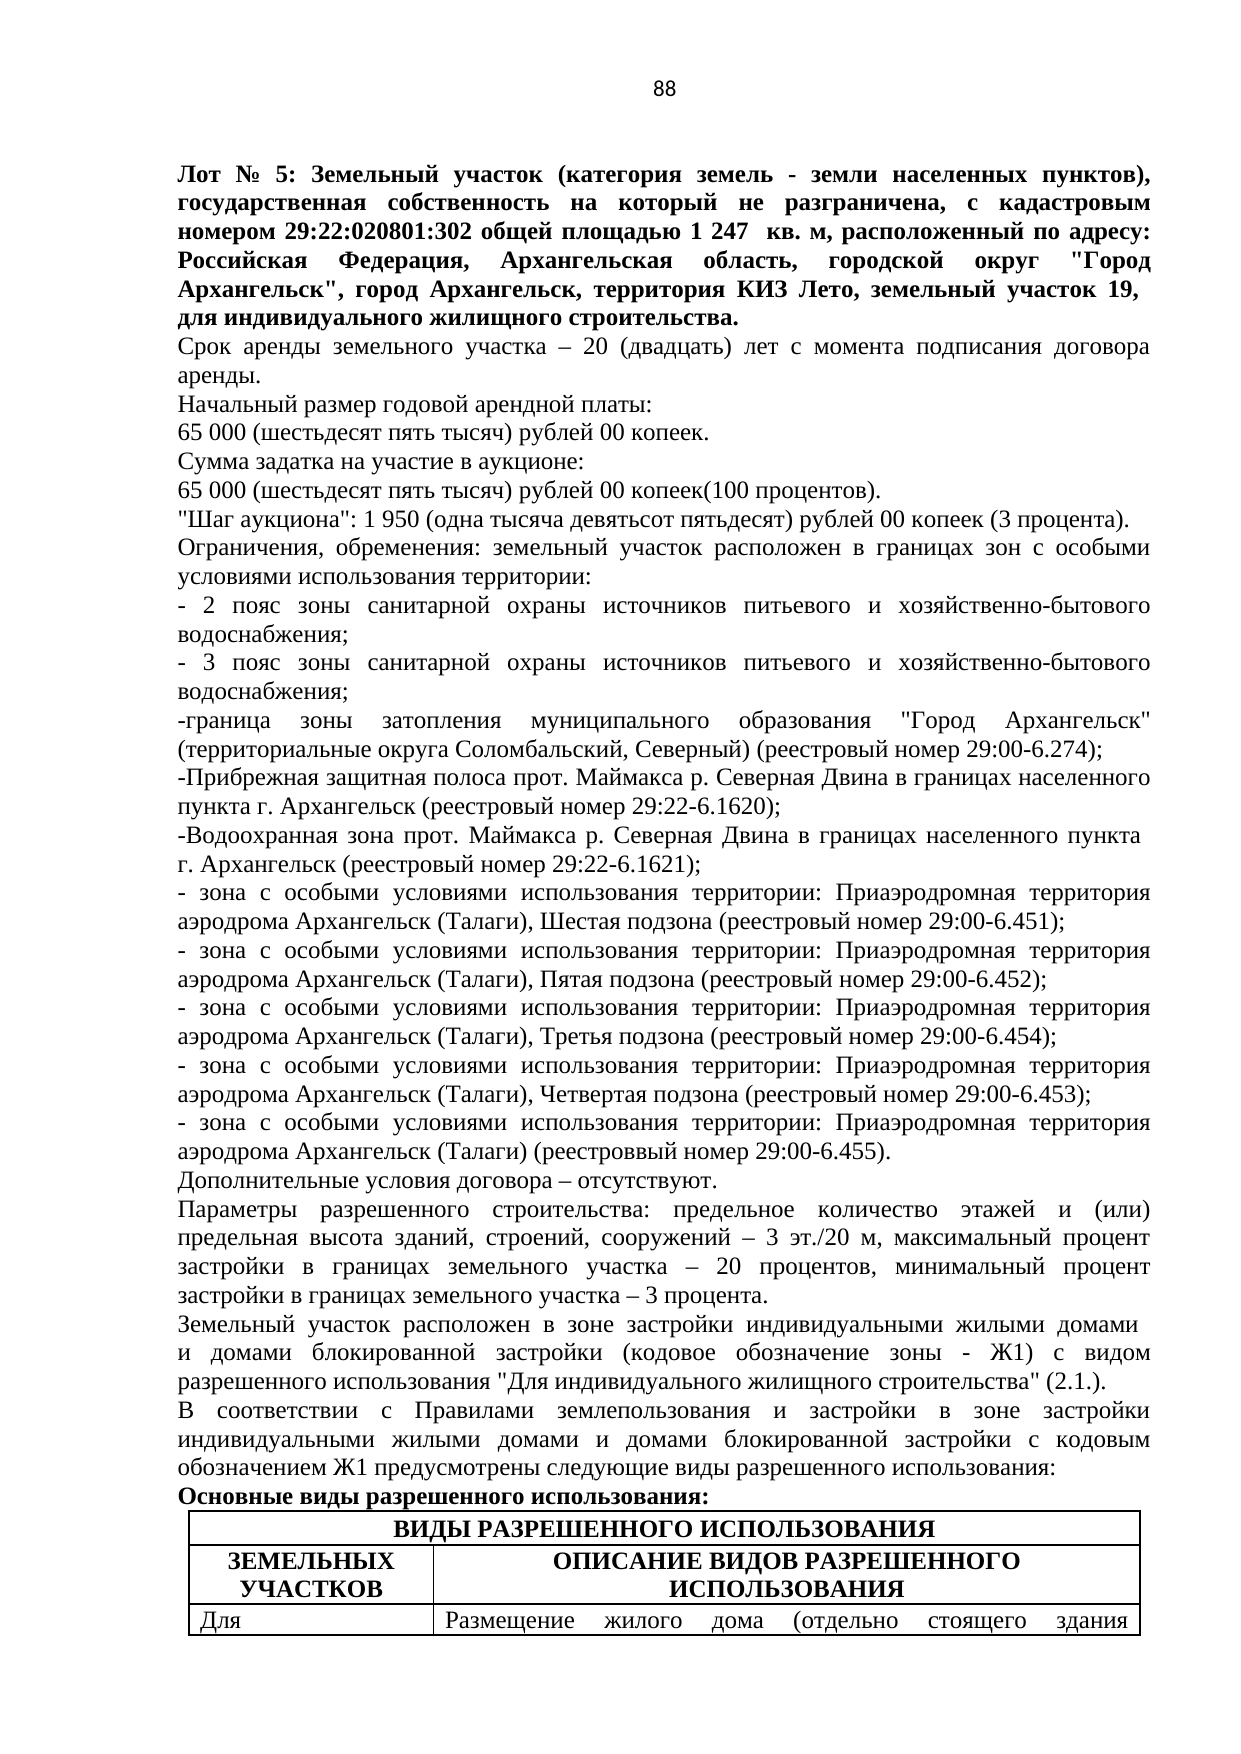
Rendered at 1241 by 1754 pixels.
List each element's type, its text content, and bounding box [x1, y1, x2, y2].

text - зона с особыми условиями использования территории: Приаэродромная территория аэродрома Архангельск (Талаги), Четвертая подзона (реестровый номер 29:00-6.453); [177, 1050, 1152, 1107]
text - 2 пояс зоны санитарной охраны источников питьевого и хозяйственно-бытового водоснабжения; [177, 590, 1152, 647]
text 65 000 (шестьдесят пять тысяч) рублей 00 копеек. [177, 417, 1152, 446]
text Дополнительные условия договора – отсутствуют. [177, 1165, 1152, 1194]
text Начальный размер годовой арендной платы: [177, 389, 1152, 417]
text -граница зоны затопления муниципального образования "Город Архангельск" (территориальные округа Соломбальский, Северный) (реестровый номер 29:00-6.274); [177, 705, 1152, 762]
text Сумма задатка на участие в аукционе: [177, 446, 1152, 475]
text 65 000 (шестьдесят пять тысяч) рублей 00 копеек(100 процентов). [177, 475, 1152, 504]
text Срок аренды земельного участка – 20 (двадцать) лет с момента подписания договора аренды. [177, 331, 1152, 389]
table_header ВИДЫ РАЗРЕШЕННОГО ИСПОЛЬЗОВАНИЯ [190, 1512, 1139, 1544]
text -Прибрежная защитная полоса прот. Маймакса р. Северная Двина в границах населенного пункта г. Архангельск (реестровый номер 29:22-6.1620); [177, 762, 1152, 820]
text "Шаг аукциона": 1 950 (одна тысяча девятьсот пятьдесят) рублей 00 копеек (3 процента). [177, 504, 1152, 532]
text Основные виды разрешенного использования: [177, 1481, 1152, 1510]
text Параметры разрешенного строительства: предельное количество этажей и (или) предельная высота зданий, строений, сооружений – 3 эт./20 м, максимальный процент застройки в границах земельного участка – 20 процентов, минимальный процент застройки в границах земельного участка – 3 процента. [177, 1194, 1152, 1309]
text -Водоохранная зона прот. Маймакса р. Северная Двина в границах населенного пункта г. Архангельск (реестровый номер 29:22-6.1621); [177, 820, 1152, 877]
text Ограничения, обременения: земельный участок расположен в границах зон с особыми условиями использования территории: [177, 532, 1152, 590]
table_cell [434, 1605, 1139, 1634]
text - зона с особыми условиями использования территории: Приаэродромная территория аэродрома Архангельск (Талаги), Пятая подзона (реестровый номер 29:00-6.452); [177, 935, 1152, 992]
text Земельный участок расположен в зоне застройки индивидуальными жилыми домами и домами блокированной застройки (кодовое обозначение зоны - Ж1) с видом разрешенного использования "Для индивидуального жилищного строительства" (2.1.). [177, 1309, 1152, 1395]
text Лот № 5: Земельный участок (категория земель - земли населенных пунктов), государственная собственность на который не разграничена, с кадастровым номером 29:22:020801:302 общей площадью 1 247 кв. м, расположенный по адресу: Российская Федерация, Архангельская область, городской округ "Город Архангельск", город Архангельск, территория КИЗ Лето, земельный участок 19, для индивидуального жилищного строительства. [177, 159, 1152, 331]
text В соответствии с Правилами землепользования и застройки в зоне застройки индивидуальными жилыми домами и домами блокированной застройки с кодовым обозначением Ж1 предусмотрены следующие виды разрешенного использования: [177, 1395, 1152, 1481]
text - зона с особыми условиями использования территории: Приаэродромная территория аэродрома Архангельск (Талаги) (реестроввый номер 29:00-6.455). [177, 1107, 1152, 1165]
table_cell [190, 1605, 433, 1634]
text - 3 пояс зоны санитарной охраны источников питьевого и хозяйственно-бытового водоснабжения; [177, 647, 1152, 705]
text - зона с особыми условиями использования территории: Приаэродромная территория аэродрома Архангельск (Талаги), Третья подзона (реестровый номер 29:00-6.454); [177, 992, 1152, 1050]
text - зона с особыми условиями использования территории: Приаэродромная территория аэродрома Архангельск (Талаги), Шестая подзона (реестровый номер 29:00-6.451); [177, 877, 1152, 935]
table_cell ЗЕМЕЛЬНЫХ УЧАСТКОВ [190, 1546, 433, 1603]
table_cell ОПИСАНИЕ ВИДОВ РАЗРЕШЕННОГО ИСПОЛЬЗОВАНИЯ [434, 1546, 1139, 1603]
